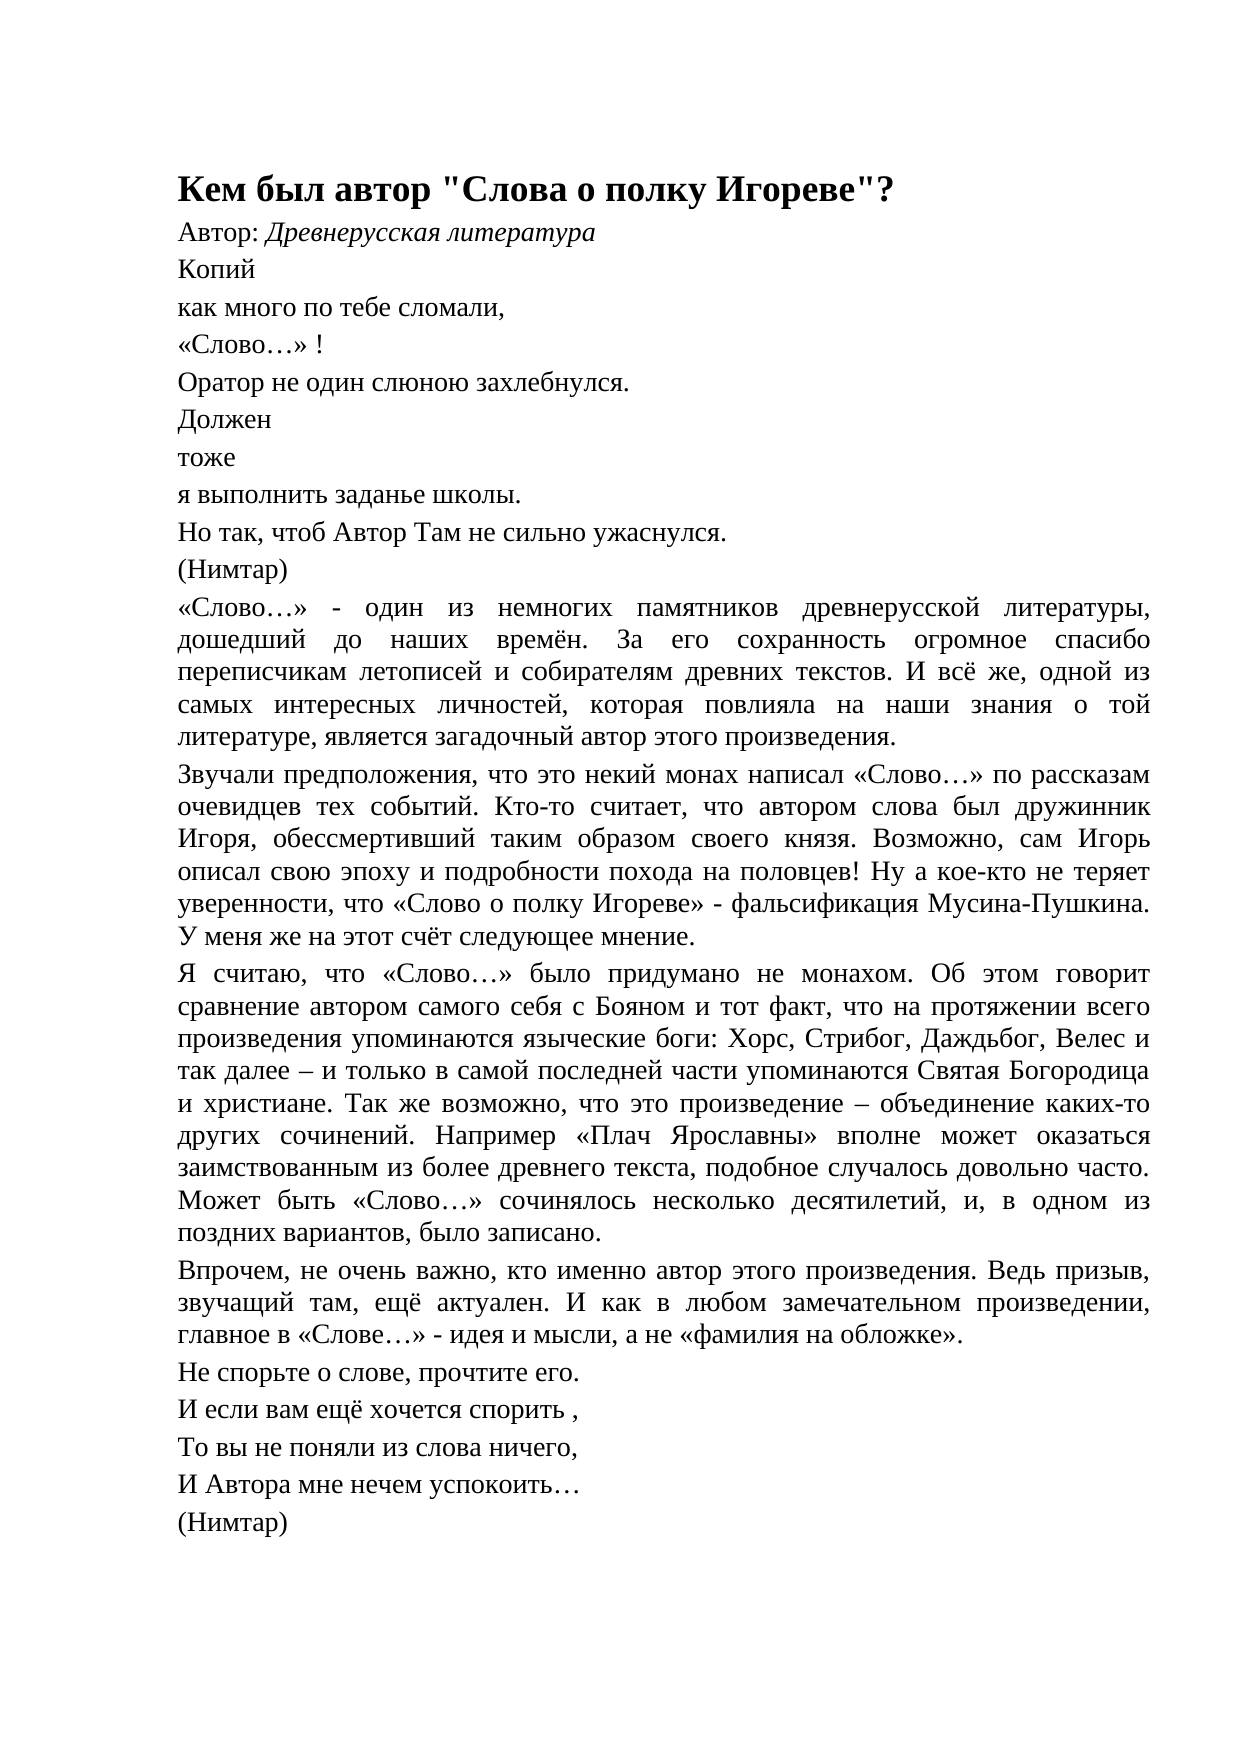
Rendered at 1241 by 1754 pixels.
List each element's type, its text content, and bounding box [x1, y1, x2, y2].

subtitle Кем был автор "Слова о полку Игореве"? [177, 166, 1152, 209]
text Впрочем, не очень важно, кто именно автор этого произведения. Ведь призыв, звучащий там, ещё актуален. И как в любом замечательном произведении, главное в «Слове…» - идея и мысли, а не «фамилия на обложке». [177, 1253, 1152, 1350]
text И если вам ещё хочется спорить , [177, 1393, 1152, 1425]
text (Нимтар) [177, 552, 1152, 584]
text тоже [177, 439, 1152, 472]
text Звучали предположения, что это некий монах написал «Слово…» по рассказам очевидцев тех событий. Кто-то считает, что автором слова был дружинник Игоря, обессмертивший таким образом своего князя. Возможно, сам Игорь описал свою эпоху и подробности похода на половцев! Ну а кое-кто не теряет уверенности, что «Слово о полку Игореве» - фальсификация Мусина-Пушкина. У меня же на этот счёт следующее мнение. [177, 757, 1152, 951]
text Я считаю, что «Слово…» было придумано не монахом. Об этом говорит сравнение автором самого себя с Бояном и тот факт, что на протяжении всего произведения упоминаются языческие боги: Хорс, Стрибог, Даждьбог, Велес и так далее – и только в самой последней части упоминаются Святая Богородица и христиане. Так же возможно, что это произведение – объединение каких-то других сочинений. Например «Плач Ярославны» вполне может оказаться заимствованным из более древнего текста, подобное случалось довольно часто. Может быть «Слово…» сочинялось несколько десятилетий, и, в одном из поздних вариантов, было записано. [177, 956, 1152, 1248]
text Не спорьте о слове, прочтите его. [177, 1355, 1152, 1387]
text То вы не поняли из слова ничего, [177, 1430, 1152, 1462]
text И Автора мне нечем успокоить… [177, 1468, 1152, 1500]
text как много по тебе сломали, [177, 289, 1152, 322]
text Должен [177, 402, 1152, 434]
text (Нимтар) [177, 1505, 1152, 1537]
text Копий [177, 252, 1152, 284]
text Но так, чтоб Автор Там не сильно ужаснулся. [177, 514, 1152, 547]
text Оратор не один слюною захлебнулся. [177, 364, 1152, 397]
text «Слово…» - один из немногих памятников древнерусской литературы, дошедший до наших времён. За его сохранность огромное спасибо переписчикам летописей и собирателям древних текстов. И всё же, одной из самых интересных личностей, которая повлияла на наши знания о той литературе, является загадочный автор этого произведения. [177, 589, 1152, 752]
text «Слово…» ! [177, 327, 1152, 359]
text Автор: Древнерусская литература [177, 214, 1152, 247]
text я выполнить заданье школы. [177, 477, 1152, 509]
